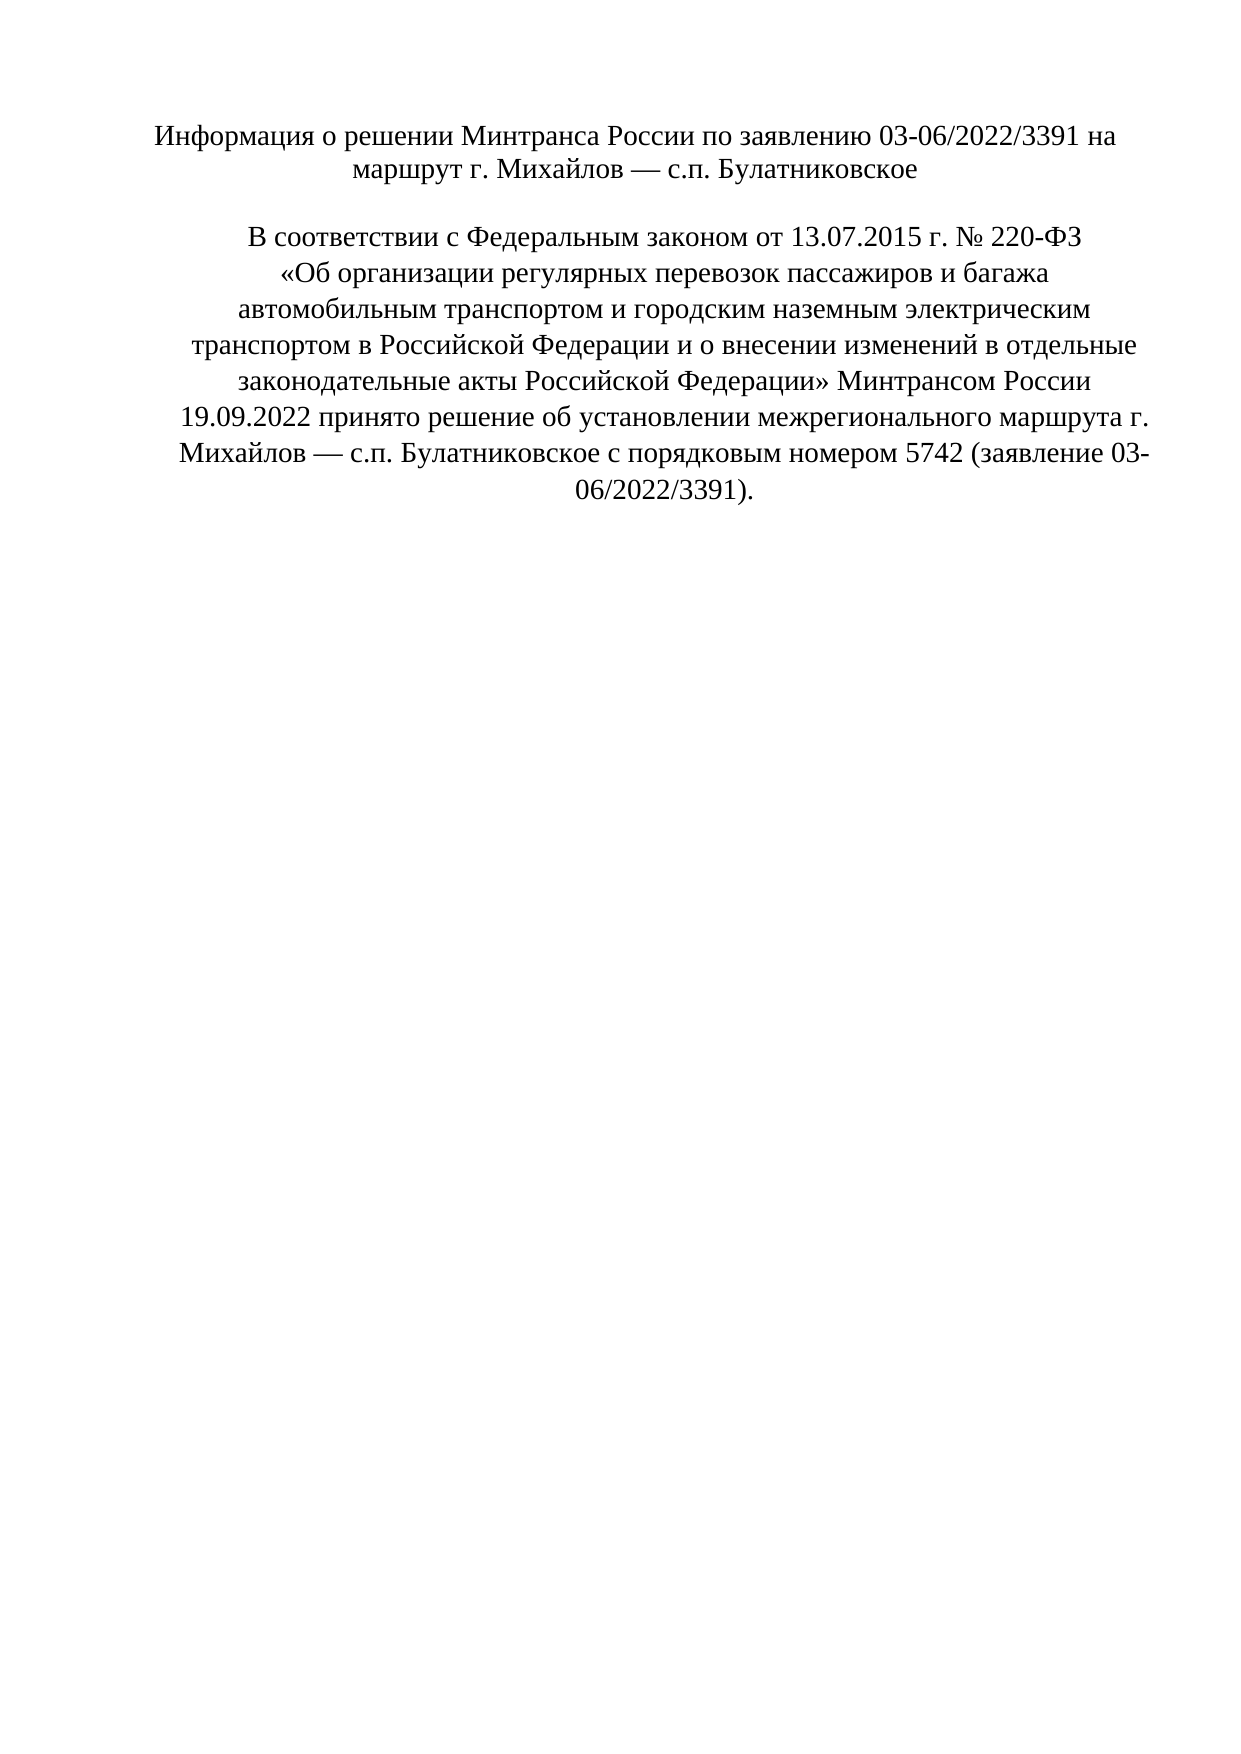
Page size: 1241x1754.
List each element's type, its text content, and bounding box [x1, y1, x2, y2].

text В соответствии с Федеральным законом от 13.07.2015 г. № 220-ФЗ «Об организации регулярных перевозок пассажиров и багажа автомобильным транспортом и городским наземным электрическим транспортом в Российской Федерации и о внесении изменений в отдельные законодательные акты Российской Федерации» Минтрансом России 19.09.2022 принято решение об установлении межрегионального маршрута г. Михайлов — с.п. Булатниковское с порядковым номером 5742 (заявление 03-06/2022/3391). [177, 219, 1152, 505]
text Информация о решении Минтранса России по заявлению 03-06/2022/3391 на маршрут г. Михайлов — с.п. Булатниковское [118, 118, 1152, 185]
